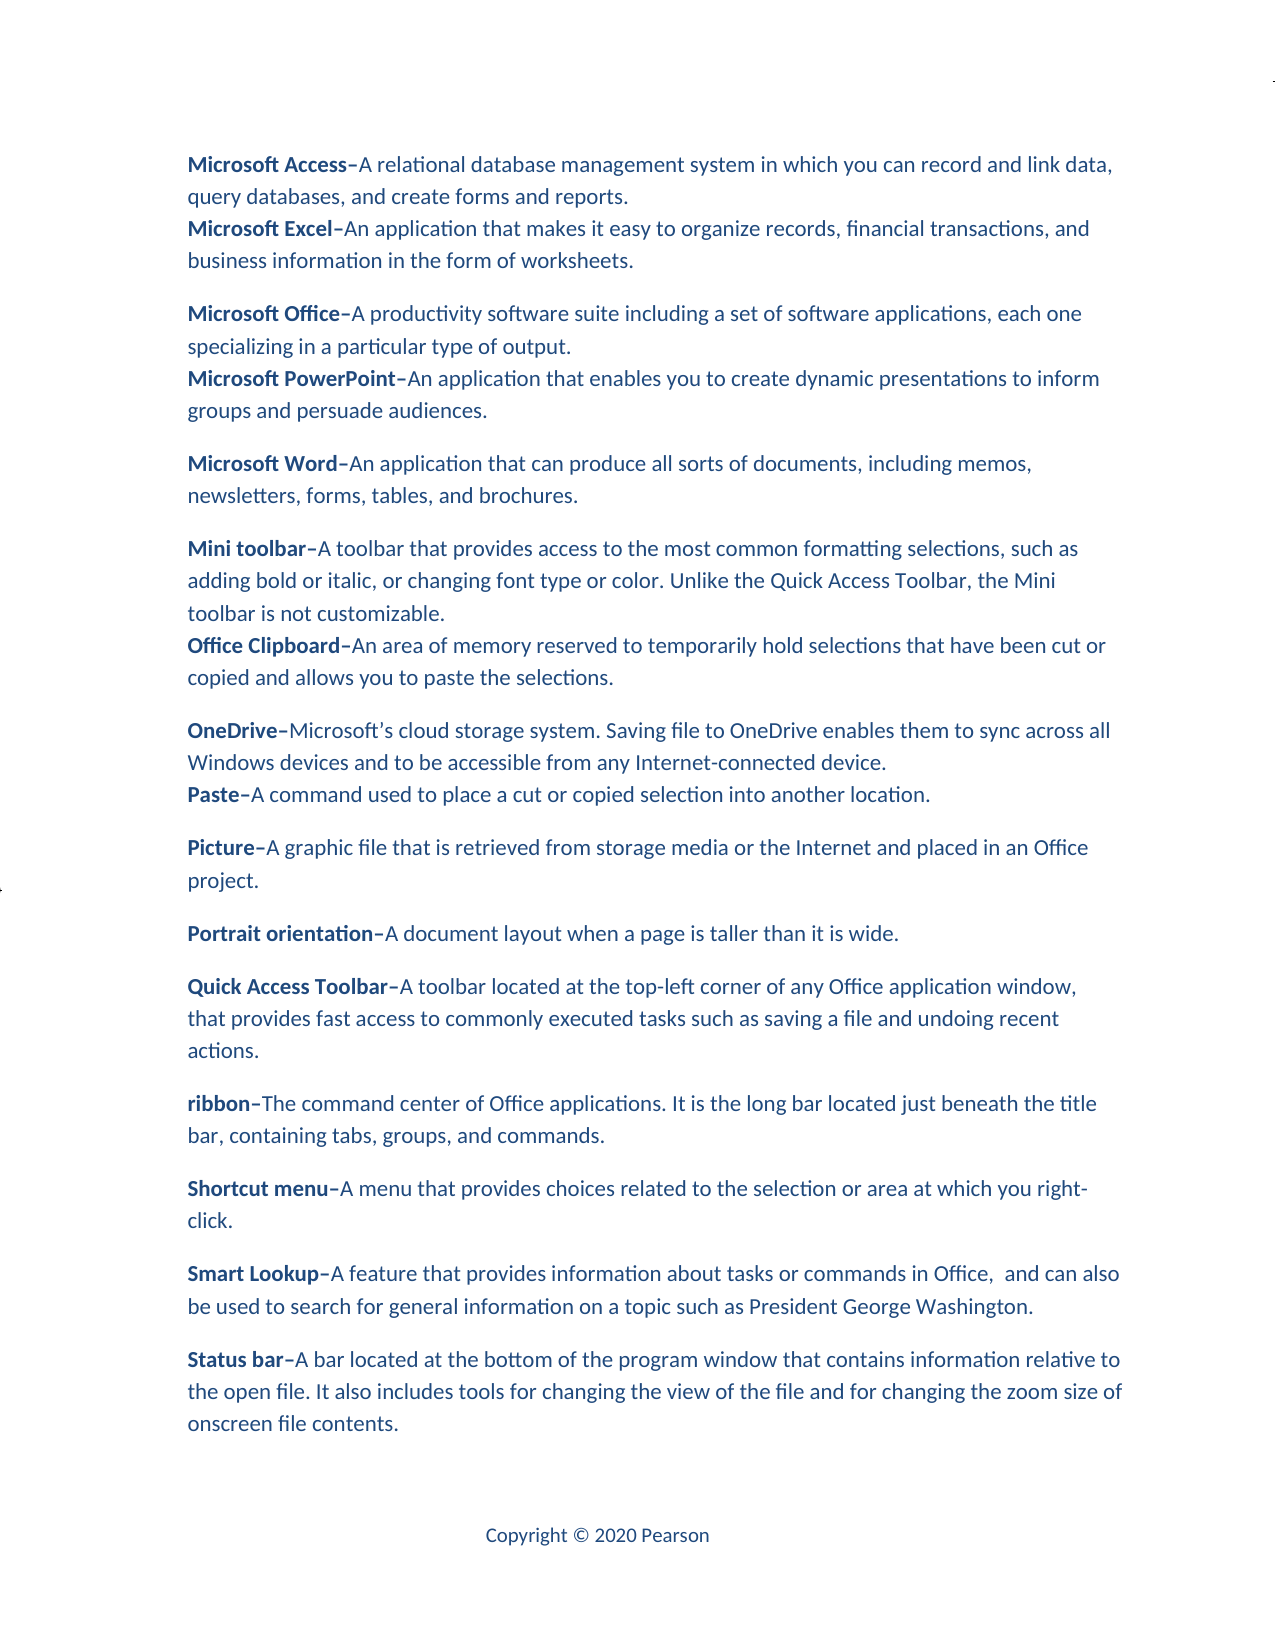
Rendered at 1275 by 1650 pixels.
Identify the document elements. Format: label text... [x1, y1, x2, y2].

text Picture–A graphic file that is retrieved from storage media or the Internet and placed in an Office project. [187, 833, 1124, 894]
text Microsoft Word–An application that can produce all sorts of documents, including memos, newsletters, forms, tables, and brochures. [187, 449, 1124, 509]
text ribbon–The command center of Office applications. It is the long bar located just beneath the title bar, containing tabs, groups, and commands. [187, 1089, 1124, 1149]
text Microsoft Office–A productivity software suite including a set of software applications, each one specializing in a particular type of output. [187, 299, 1124, 360]
text Status bar–A bar located at the bottom of the program window that contains information relative to the open file. It also includes tools for changing the view of the file and for changing the zoom size of onscreen file contents. [187, 1345, 1124, 1437]
text Smart Lookup–A feature that provides information about tasks or commands in Office, and can also be used to search for general information on a topic such as President George Washington. [187, 1259, 1124, 1320]
text Microsoft PowerPoint–An application that enables you to create dynamic presentations to inform groups and persuade audiences. [187, 364, 1124, 424]
text Paste–A command used to place a cut or copied selection into another location. [187, 781, 1124, 808]
text Microsoft Access–A relational database management system in which you can record and link data, query databases, and create forms and reports. [187, 150, 1124, 210]
text OneDrive–Microsoft’s cloud storage system. Saving file to OneDrive enables them to sync across all Windows devices and to be accessible from any Internet-connected device. [187, 716, 1124, 776]
text Quick Access Toolbar–A toolbar located at the top-left corner of any Office application window, that provides fast access to commonly executed tasks such as saving a file and undoing recent actions. [187, 972, 1116, 1064]
text Mini toolbar–A toolbar that provides access to the most common formatting selections, such as adding bold or italic, or changing font type or color. Unlike the Quick Access Toolbar, the Mini toolbar is not customizable. [187, 534, 1124, 627]
text Office Clipboard–An area of memory reserved to temporarily hold selections that have been cut or copied and allows you to paste the selections. [187, 631, 1124, 691]
text Microsoft Excel–An application that makes it easy to organize records, financial transactions, and business information in the form of worksheets. [187, 214, 1124, 274]
text Shortcut menu–A menu that provides choices related to the selection or area at which you right-click. [187, 1174, 1124, 1234]
text Portrait orientation–A document layout when a page is taller than it is wide. [187, 919, 1124, 947]
